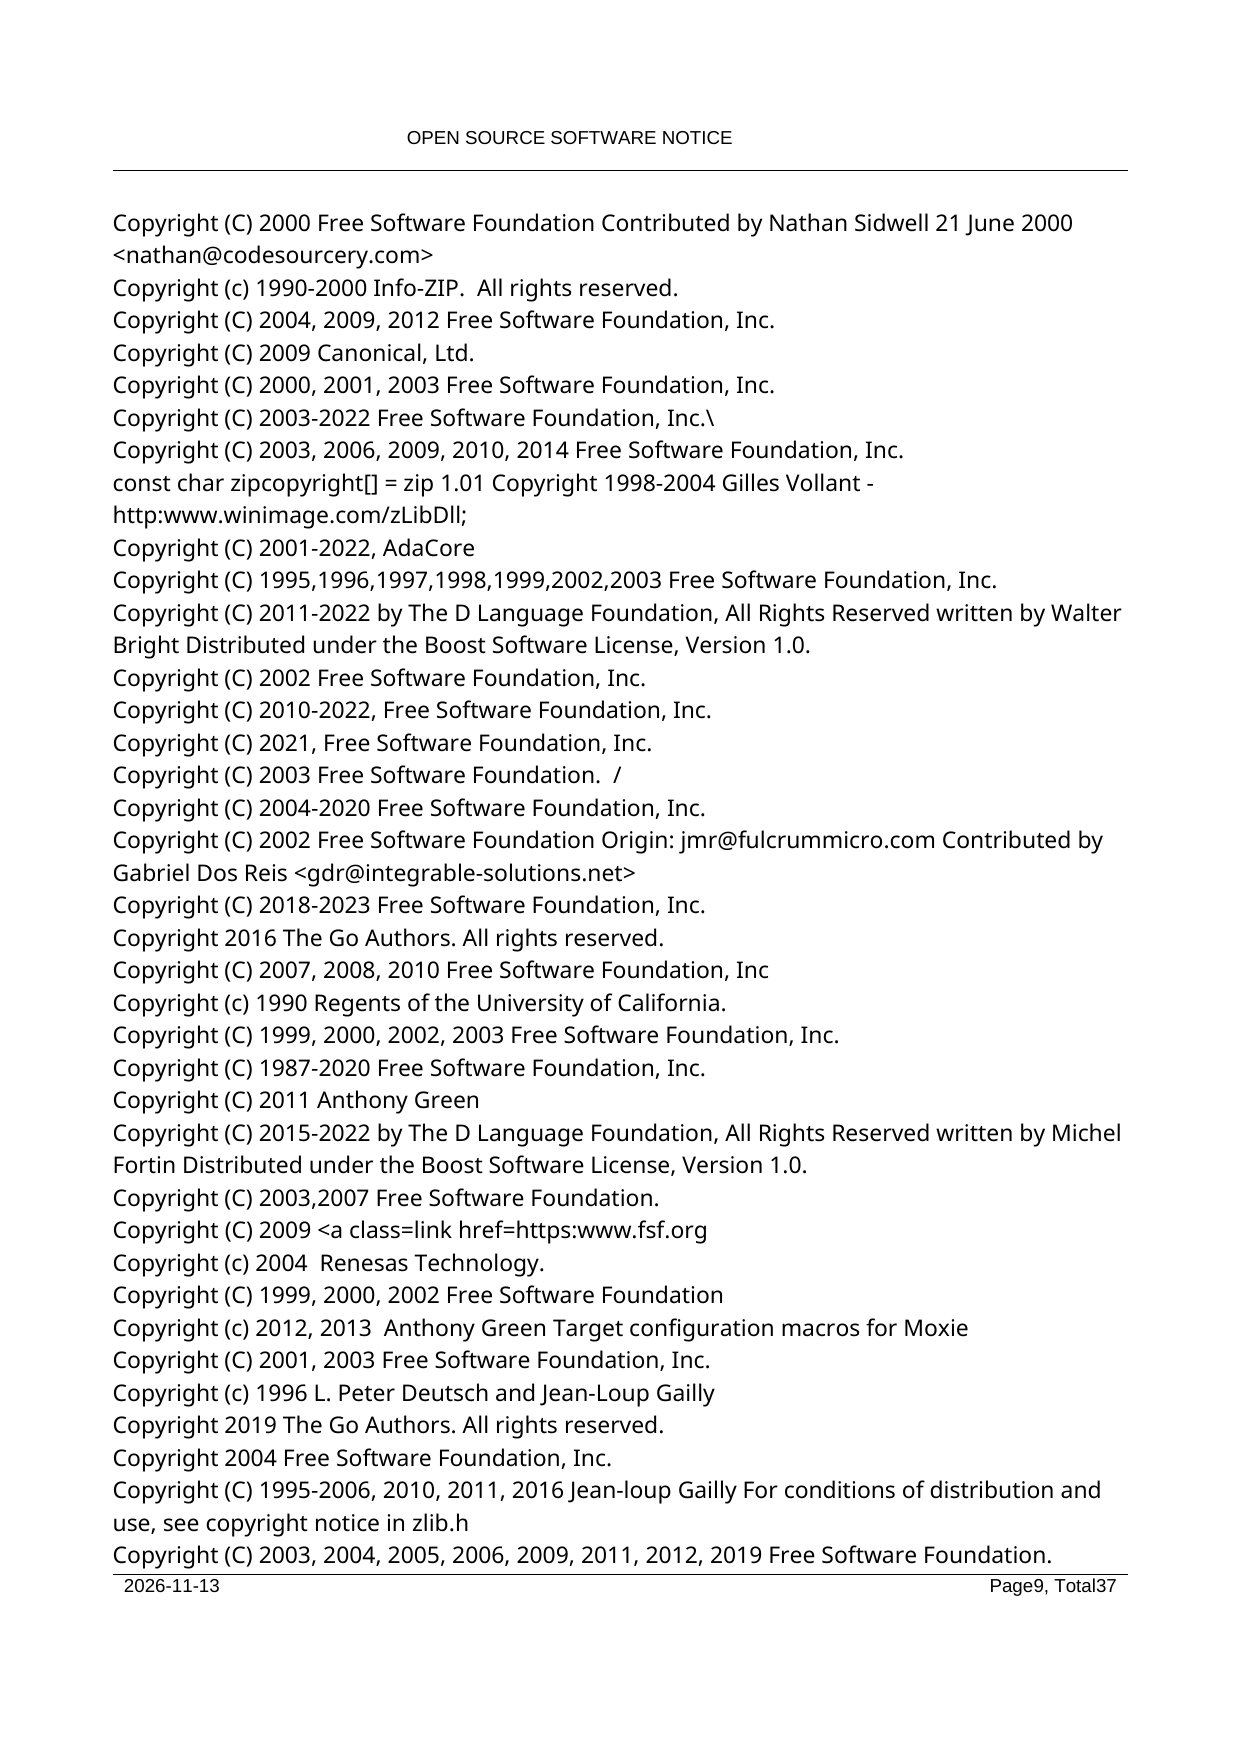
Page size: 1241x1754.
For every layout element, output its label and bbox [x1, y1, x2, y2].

text [112, 1246, 1128, 1571]
text [112, 206, 1128, 1246]
